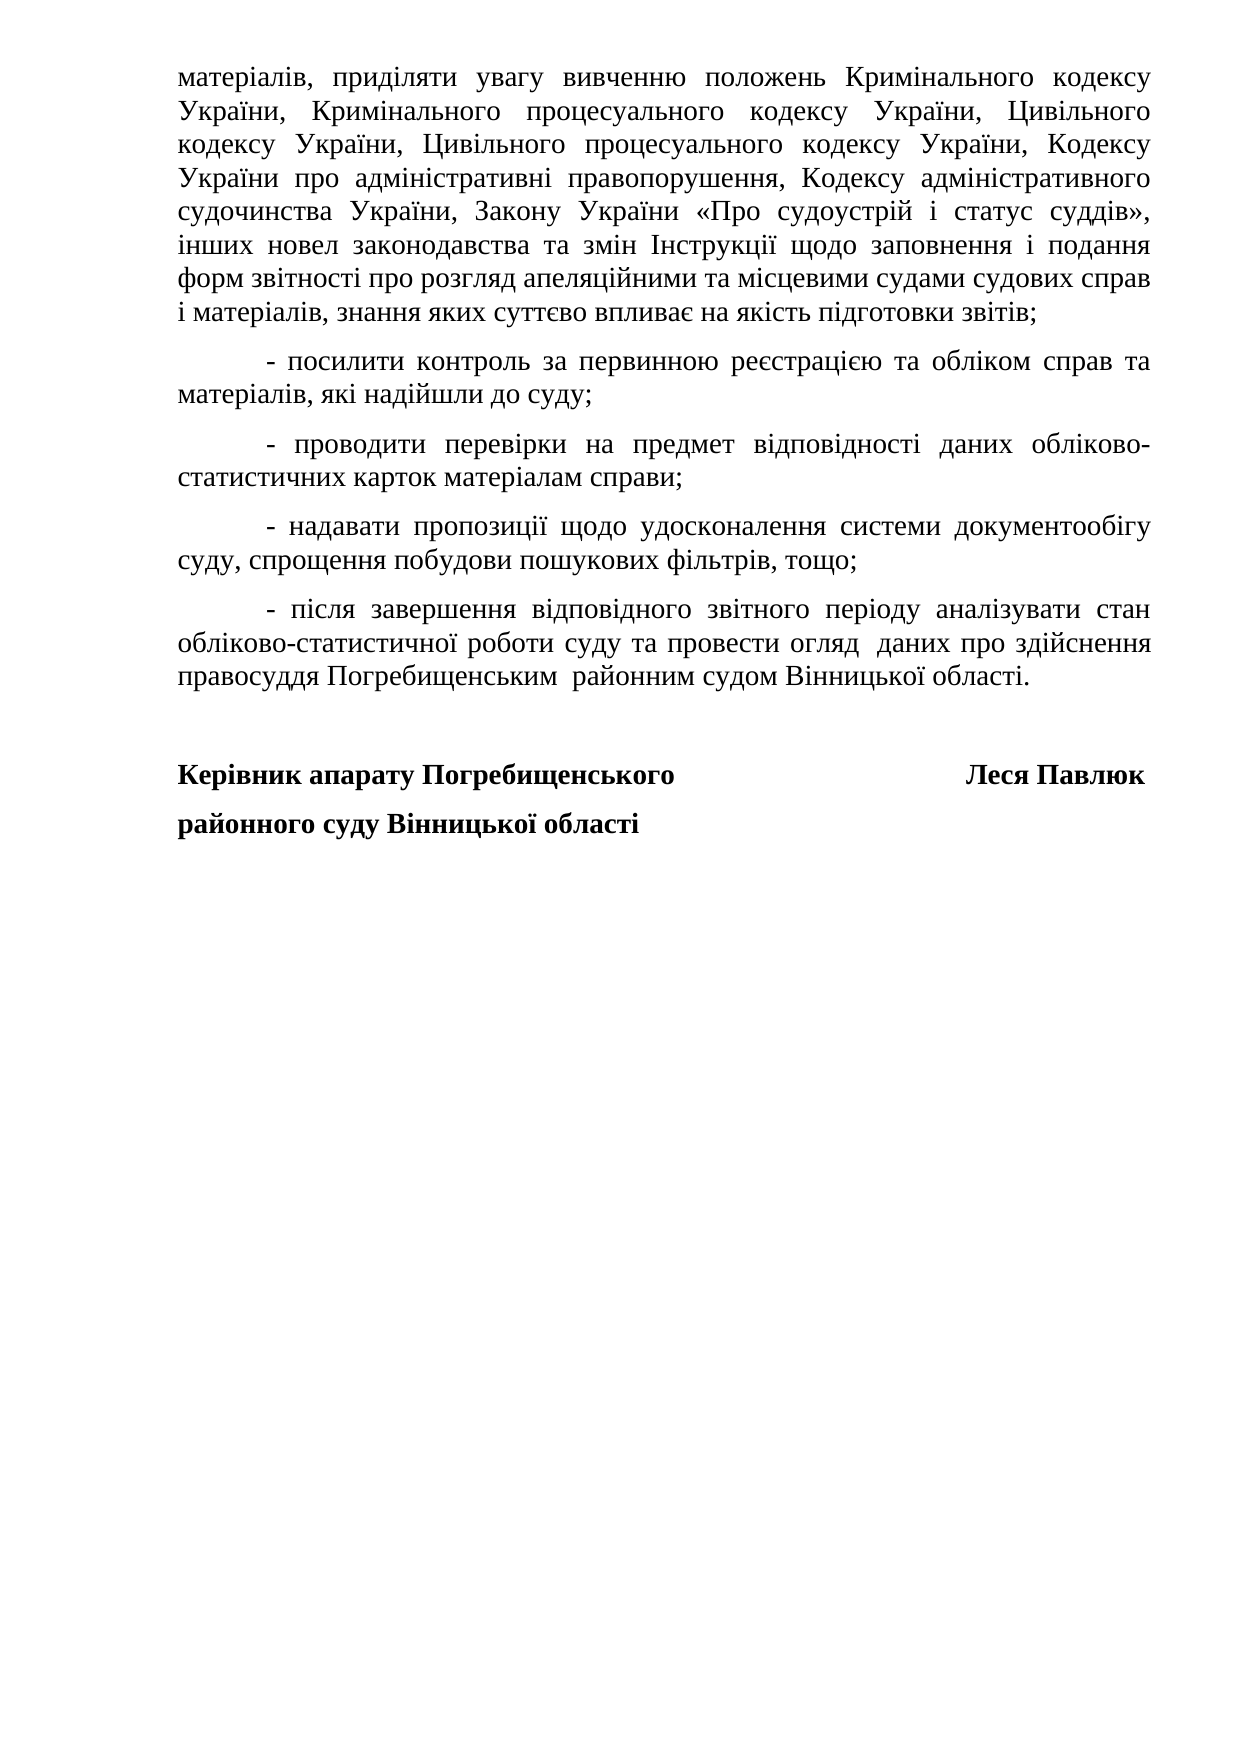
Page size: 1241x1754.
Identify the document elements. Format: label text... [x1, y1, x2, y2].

text - після завершення відповідного звітного періоду аналізувати стан обліково-статистичної роботи суду та провести огляд даних про здійснення правосуддя Погребищенським районним судом Вінницької області. [177, 591, 1152, 692]
text районного суду Вінницької області [177, 806, 1152, 840]
text Керівник апарату Погребищенського Леся Павлюк [177, 757, 1152, 791]
text - проводити перевірки на предмет відповідності даних обліково-статистичних карток матеріалам справи; [177, 426, 1152, 493]
text - надавати пропозиції щодо удосконалення системи документообігу суду, спрощення побудови пошукових фільтрів, тощо; [177, 508, 1152, 576]
text - посилити контроль за первинною реєстрацією та обліком справ та матеріалів, які надійшли до суду; [177, 343, 1152, 410]
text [177, 59, 1152, 327]
